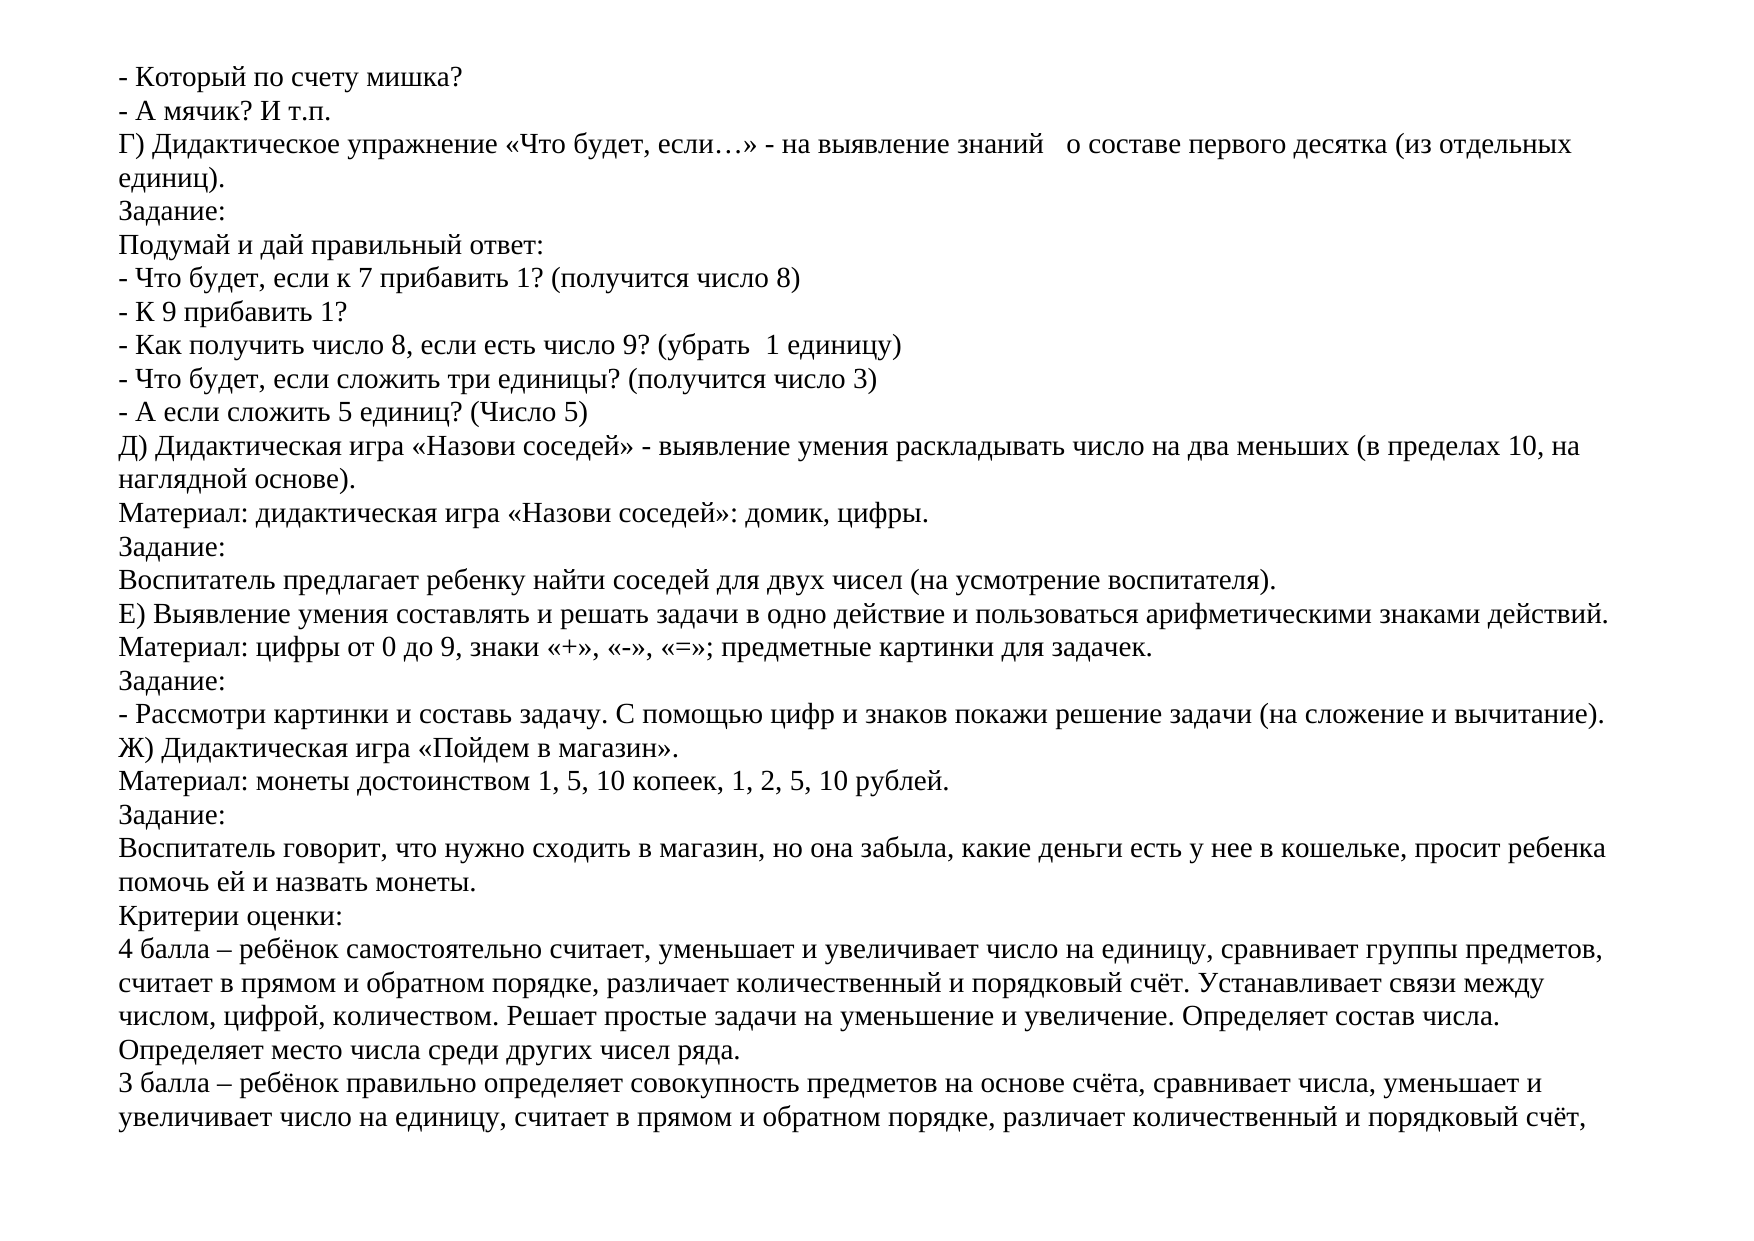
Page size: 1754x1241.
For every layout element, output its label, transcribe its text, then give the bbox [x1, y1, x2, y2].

text Материал: цифры от 0 до 9, знаки «+», «-», «=»; предметные картинки для задачек. [118, 629, 1636, 663]
text Материал: монеты достоинством 1, 5, 10 копеек, 1, 2, 5, 10 рублей. [118, 763, 1636, 797]
text - Который по счету мишка? [118, 59, 1636, 93]
text Задание: [118, 529, 1636, 562]
text Е) Выявление умения составлять и решать задачи в одно действие и пользоваться арифметическими знаками действий. [118, 596, 1636, 629]
text Подумай и дай правильный ответ: [118, 227, 1636, 260]
text - Что будет, если сложить три единицы? (получится число 3) [118, 361, 1636, 394]
text - Как получить число 8, если есть число 9? (убрать 1 единицу) [118, 327, 1636, 361]
text Задание: [118, 797, 1636, 831]
text Материал: дидактическая игра «Назови соседей»: домик, цифры. [118, 495, 1636, 529]
text Задание: [118, 663, 1636, 696]
text - А мячик? И т.п. [118, 93, 1636, 126]
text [118, 1065, 1636, 1132]
text Ж) Дидактическая игра «Пойдем в магазин». [118, 730, 1636, 763]
text Воспитатель предлагает ребенку найти соседей для двух чисел (на усмотрение воспитателя). [118, 562, 1636, 596]
text Д) Дидактическая игра «Назови соседей» - выявление умения раскладывать число на два меньших (в пределах 10, на наглядной основе). [118, 428, 1636, 495]
text Критерии оценки: [118, 898, 1636, 931]
text Воспитатель говорит, что нужно сходить в магазин, но она забыла, какие деньги есть у нее в кошельке, просит ребенка помочь ей и назвать монеты. [118, 831, 1636, 898]
text 4 балла – ребёнок самостоятельно считает, уменьшает и увеличивает число на единицу, сравнивает группы предметов, считает в прямом и обратном порядке, различает количественный и порядковый счёт. Устанавливает связи между числом, цифрой, количеством. Решает простые задачи на уменьшение и увеличение. Определяет состав числа. Определяет место числа среди других чисел ряда. [118, 931, 1636, 1065]
text - Рассмотри картинки и составь задачу. С помощью цифр и знаков покажи решение задачи (на сложение и вычитание). [118, 696, 1636, 730]
text - К 9 прибавить 1? [118, 294, 1636, 327]
text - А если сложить 5 единиц? (Число 5) [118, 394, 1636, 428]
text Г) Дидактическое упражнение «Что будет, если…» - на выявление знаний о составе первого десятка (из отдельных единиц). [118, 126, 1636, 193]
text Задание: [118, 193, 1636, 227]
text - Что будет, если к 7 прибавить 1? (получится число 8) [118, 260, 1636, 294]
